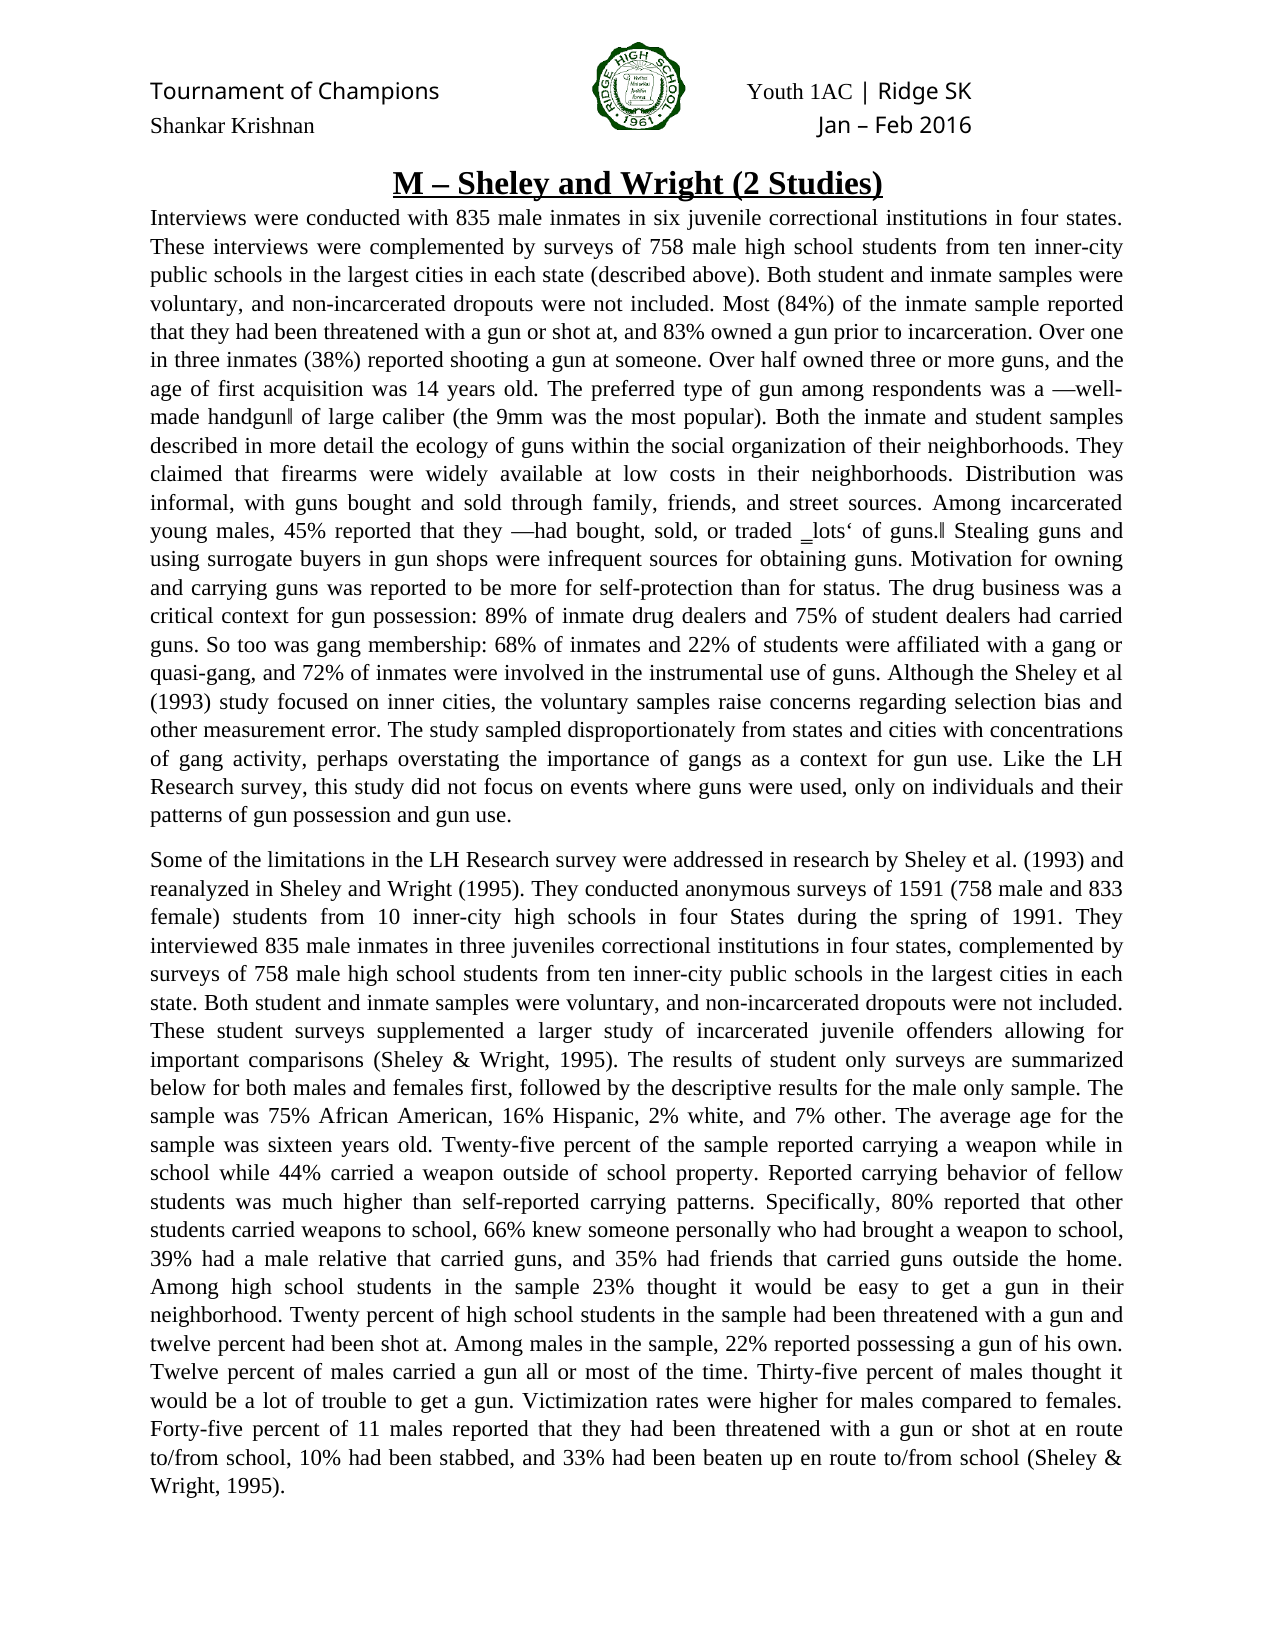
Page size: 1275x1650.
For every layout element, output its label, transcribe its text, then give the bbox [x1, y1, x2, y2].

subtitle M – Sheley and Wright (2 Studies) [150, 163, 1125, 201]
picture [578, 42, 697, 130]
text Interviews were conducted with 835 male inmates in six juvenile correctional institutions in four states. These interviews were complemented by surveys of 758 male high school students from ten inner-city public schools in the largest cities in each state (described above). Both student and inmate samples were voluntary, and non-incarcerated dropouts were not included. Most (84%) of the inmate sample reported that they had been threatened with a gun or shot at, and 83% owned a gun prior to incarceration. Over one in three inmates (38%) reported shooting a gun at someone. Over half owned three or more guns, and the age of first acquisition was 14 years old. The preferred type of gun among respondents was a ―well-made handgun‖ of large caliber (the 9mm was the most popular). Both the inmate and student samples described in more detail the ecology of guns within the social organization of their neighborhoods. They claimed that firearms were widely available at low costs in their neighborhoods. Distribution was informal, with guns bought and sold through family, friends, and street sources. Among incarcerated young males, 45% reported that they ―had bought, sold, or traded ‗lots‘ of guns.‖ Stealing guns and using surrogate buyers in gun shops were infrequent sources for obtaining guns. Motivation for owning and carrying guns was reported to be more for self-protection than for status. The drug business was a critical context for gun possession: 89% of inmate drug dealers and 75% of student dealers had carried guns. So too was gang membership: 68% of inmates and 22% of students were affiliated with a gang or quasi-gang, and 72% of inmates were involved in the instrumental use of guns. Although the Sheley et al (1993) study focused on inner cities, the voluntary samples raise concerns regarding selection bias and other measurement error. The study sampled disproportionately from states and cities with concentrations of gang activity, perhaps overstating the importance of gangs as a context for gun use. Like the LH Research survey, this study did not focus on events where guns were used, only on individuals and their patterns of gun possession and gun use. [150, 204, 1125, 828]
text Some of the limitations in the LH Research survey were addressed in research by Sheley et al. (1993) and reanalyzed in Sheley and Wright (1995). They conducted anonymous surveys of 1591 (758 male and 833 female) students from 10 inner-city high schools in four States during the spring of 1991. They interviewed 835 male inmates in three juveniles correctional institutions in four states, complemented by surveys of 758 male high school students from ten inner-city public schools in the largest cities in each state. Both student and inmate samples were voluntary, and non-incarcerated dropouts were not included. These student surveys supplemented a larger study of incarcerated juvenile offenders allowing for important comparisons (Sheley & Wright, 1995). The results of student only surveys are summarized below for both males and females first, followed by the descriptive results for the male only sample. The sample was 75% African American, 16% Hispanic, 2% white, and 7% other. The average age for the sample was sixteen years old. Twenty-five percent of the sample reported carrying a weapon while in school while 44% carried a weapon outside of school property. Reported carrying behavior of fellow students was much higher than self-reported carrying patterns. Specifically, 80% reported that other students carried weapons to school, 66% knew someone personally who had brought a weapon to school, 39% had a male relative that carried guns, and 35% had friends that carried guns outside the home. Among high school students in the sample 23% thought it would be easy to get a gun in their neighborhood. Twenty percent of high school students in the sample had been threatened with a gun and twelve percent had been shot at. Among males in the sample, 22% reported possessing a gun of his own. Twelve percent of males carried a gun all or most of the time. Thirty-five percent of males thought it would be a lot of trouble to get a gun. Victimization rates were higher for males compared to females. Forty-five percent of 11 males reported that they had been threatened with a gun or shot at en route to/from school, 10% had been stabbed, and 33% had been beaten up en route to/from school (Sheley & Wright, 1995). [150, 847, 1125, 1498]
